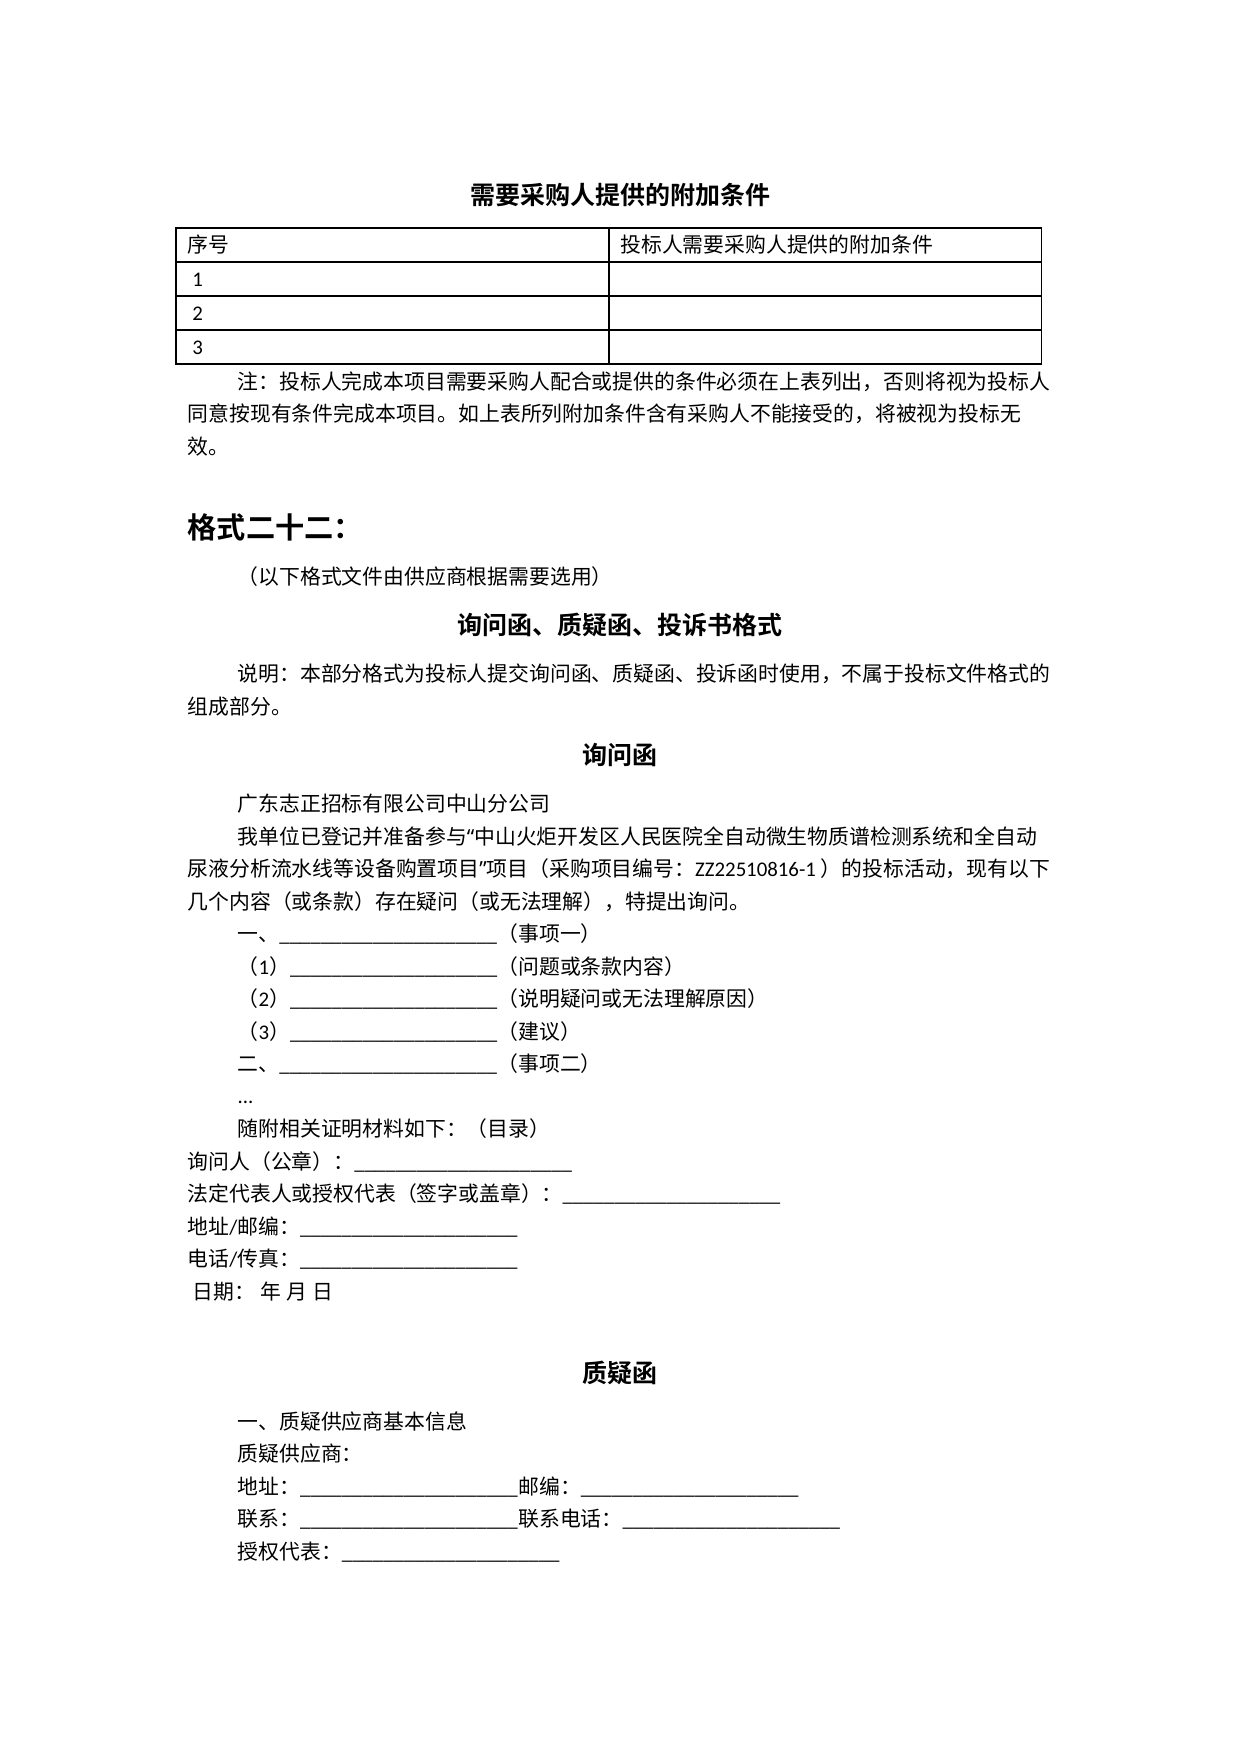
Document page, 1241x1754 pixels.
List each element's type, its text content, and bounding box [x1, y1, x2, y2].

text 授权代表：_____________________ [187, 1535, 1053, 1567]
text 说明：本部分格式为投标人提交询问函、质疑函、投诉函时使用，不属于投标文件格式的组成部分。 [187, 657, 1053, 722]
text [187, 1470, 1053, 1502]
table_cell 1 [177, 263, 608, 295]
text 询问函 [187, 722, 1053, 787]
text 随附相关证明材料如下：（目录） [187, 1112, 1053, 1145]
table_cell [610, 331, 1041, 363]
text （1）____________________（问题或条款内容） [187, 950, 1053, 982]
text 日期： 年 月 日 [187, 1275, 1053, 1307]
text 一、质疑供应商基本信息 [187, 1405, 1053, 1437]
text 法定代表人或授权代表（签字或盖章）：_____________________ [187, 1177, 1053, 1210]
text 格式二十二： [187, 495, 1053, 560]
text 联系：_____________________联系电话：_____________________ [187, 1502, 1053, 1535]
text 广东志正招标有限公司中山分公司 [187, 787, 1053, 820]
text 我单位已登记并准备参与“中山火炬开发区人民医院全自动微生物质谱检测系统和全自动尿液分析流水线等设备购置项目”项目（采购项目编号：ZZ22510816-1 ）的投标活动，现有以下几个内容（或条款）存在疑问（或无法理解），特提出询问。 [187, 820, 1053, 917]
text 需要采购人提供的附加条件 [187, 162, 1053, 227]
table_header 序号 [177, 229, 608, 261]
text 地址/邮编：_____________________ [187, 1210, 1053, 1242]
text 一、_____________________（事项一） [187, 917, 1053, 950]
text （3）____________________（建议） [187, 1015, 1053, 1047]
text （以下格式文件由供应商根据需要选用） [187, 560, 1053, 592]
text 注：投标人完成本项目需要采购人配合或提供的条件必须在上表列出，否则将视为投标人同意按现有条件完成本项目。如上表所列附加条件含有采购人不能接受的，将被视为投标无效。 [187, 365, 1053, 462]
text ... [187, 1080, 1053, 1112]
table_cell [610, 263, 1041, 295]
text 质疑函 [187, 1340, 1053, 1405]
text （2）____________________（说明疑问或无法理解原因） [187, 982, 1053, 1015]
text 二、_____________________（事项二） [187, 1047, 1053, 1080]
text 电话/传真：_____________________ [187, 1242, 1053, 1275]
text 询问人（公章）：_____________________ [187, 1145, 1053, 1177]
text 询问函、质疑函、投诉书格式 [187, 592, 1053, 657]
table_cell 2 [177, 297, 608, 329]
text 质疑供应商： [187, 1437, 1053, 1470]
table_cell [610, 297, 1041, 329]
table_cell 3 [177, 331, 608, 363]
table_header 投标人需要采购人提供的附加条件 [610, 229, 1041, 261]
